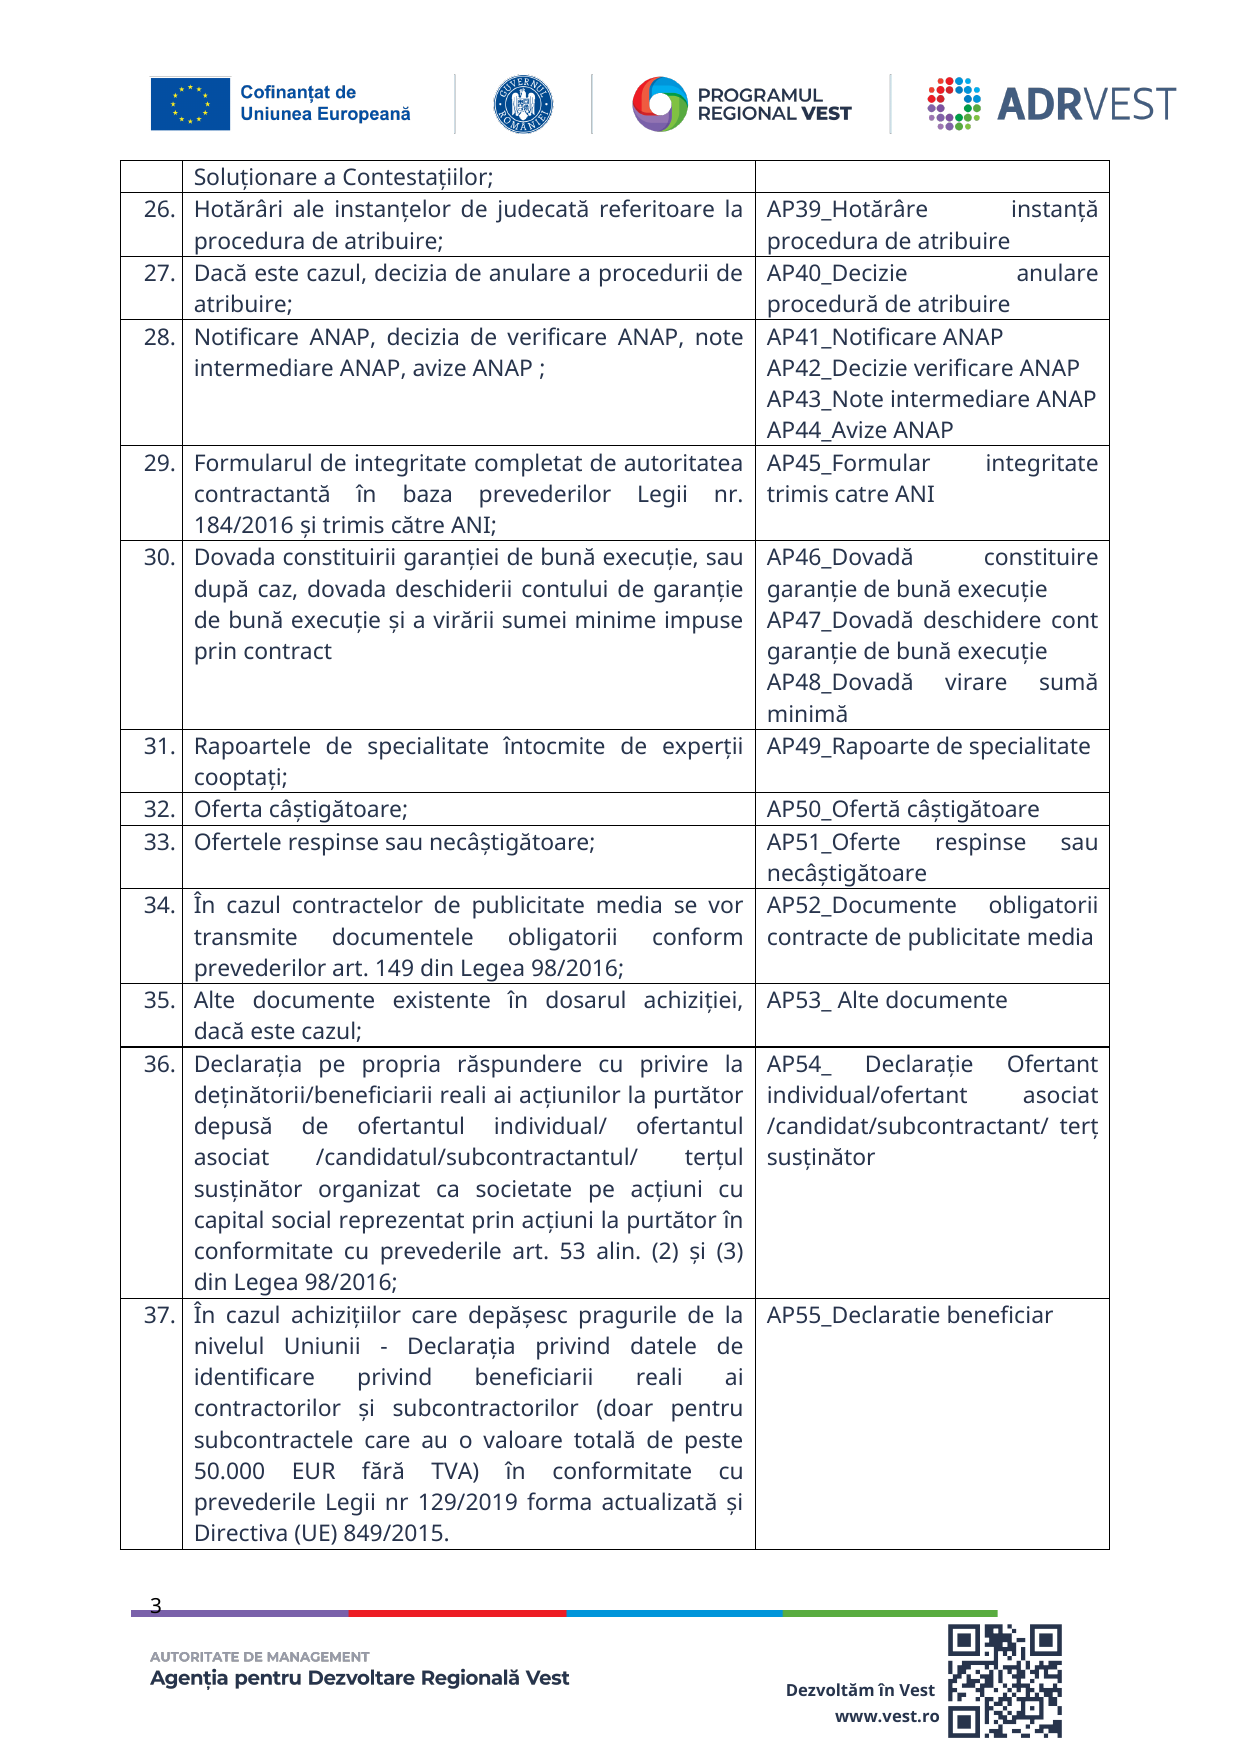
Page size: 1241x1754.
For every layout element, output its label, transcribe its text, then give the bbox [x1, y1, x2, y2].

table_cell [121, 257, 182, 319]
table_cell AP46_Dovadă constituire garanție de bună execuție AP47_Dovadă deschidere cont garanție de bună execuție AP48_Dovadă virare sumă minimă [756, 541, 1109, 729]
table_cell Declarația pe propria răspundere cu privire la deținătorii/beneficiarii reali ai acțiunilor la purtător depusă de ofertantul individual/ ofertantul asociat /candidatul/subcontractantul/ terțul susținător organizat ca societate pe acțiuni cu capital social reprezentat prin acțiuni la purtător în conformitate cu prevederile art. 53 alin. (2) și (3) din Legea 98/2016; [183, 1048, 755, 1297]
picture [939, 1616, 1071, 1747]
table_cell AP41_Notificare ANAP AP42_Decizie verificare ANAP AP43_Note intermediare ANAP AP44_Avize ANAP [756, 320, 1109, 445]
table_cell [121, 193, 182, 256]
table_cell Formularul de integritate completat de autoritatea contractantă în baza prevederilor Legii nr. 184/2016 și trimis către ANI; [183, 446, 755, 540]
picture [149, 74, 1177, 134]
table_cell AP52_Documente obligatorii contracte de publicitate media [756, 889, 1109, 983]
table_cell [121, 984, 182, 1046]
table_cell În cazul achizițiilor care depășesc pragurile de la nivelul Uniunii - Declarația privind datele de identificare privind beneficiarii reali ai contractorilor și subcontractorilor (doar pentru subcontractele care au o valoare totală de peste 50.000 EUR fără TVA) în conformitate cu prevederile Legii nr 129/2019 forma actualizată și Directiva (UE) 849/2015. [183, 1299, 755, 1548]
table_cell Dovada constituirii garanției de bună execuție, sau după caz, dovada deschiderii contului de garanție de bună execuție și a virării sumei minime impuse prin contract [183, 541, 755, 729]
table_cell AP51_Oferte respinse sau necâștigătoare [756, 826, 1109, 888]
table_cell [121, 826, 182, 888]
table_cell [121, 730, 182, 792]
table_cell AP45_Formular integritate trimis catre ANI [756, 446, 1109, 540]
table_cell [121, 793, 182, 824]
table_cell Rapoartele de specialitate întocmite de experții cooptați; [183, 730, 755, 792]
table_cell Dacă este cazul, decizia de anulare a procedurii de atribuire; [183, 257, 755, 319]
table_cell Notificare ANAP, decizia de verificare ANAP, note intermediare ANAP, avize ANAP ; [183, 320, 755, 445]
table_cell Oferta câștigătoare; [183, 793, 755, 824]
table_cell AP55_Declaratie beneficiar [756, 1299, 1109, 1548]
table_cell [121, 1299, 182, 1548]
table_cell AP39_Hotărâre instanță procedura de atribuire [756, 193, 1109, 256]
table_cell [121, 161, 182, 192]
table_cell [121, 446, 182, 540]
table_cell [183, 161, 755, 192]
table_cell [121, 1048, 182, 1297]
table_cell AP40_Decizie anulare procedură de atribuire [756, 257, 1109, 319]
table_cell [121, 889, 182, 983]
table_cell AP49_Rapoarte de specialitate [756, 730, 1109, 792]
table_cell Ofertele respinse sau necâștigătoare; [183, 826, 755, 888]
table_cell AP50_Ofertă câștigătoare [756, 793, 1109, 824]
table_cell AP54_ Declarație Ofertant individual/ofertant asociat /candidat/subcontractant/ terț susținător [756, 1048, 1109, 1297]
table_cell În cazul contractelor de publicitate media se vor transmite documentele obligatorii conform prevederilor art. 149 din Legea 98/2016; [183, 889, 755, 983]
table_cell [121, 320, 182, 445]
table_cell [756, 161, 1109, 192]
table_cell [121, 541, 182, 729]
table_cell Alte documente existente în dosarul achiziției, dacă este cazul; [183, 984, 755, 1046]
table_cell AP53_ Alte documente [756, 984, 1109, 1046]
table_cell Hotărâri ale instanțelor de judecată referitoare la procedura de atribuire; [183, 193, 755, 256]
